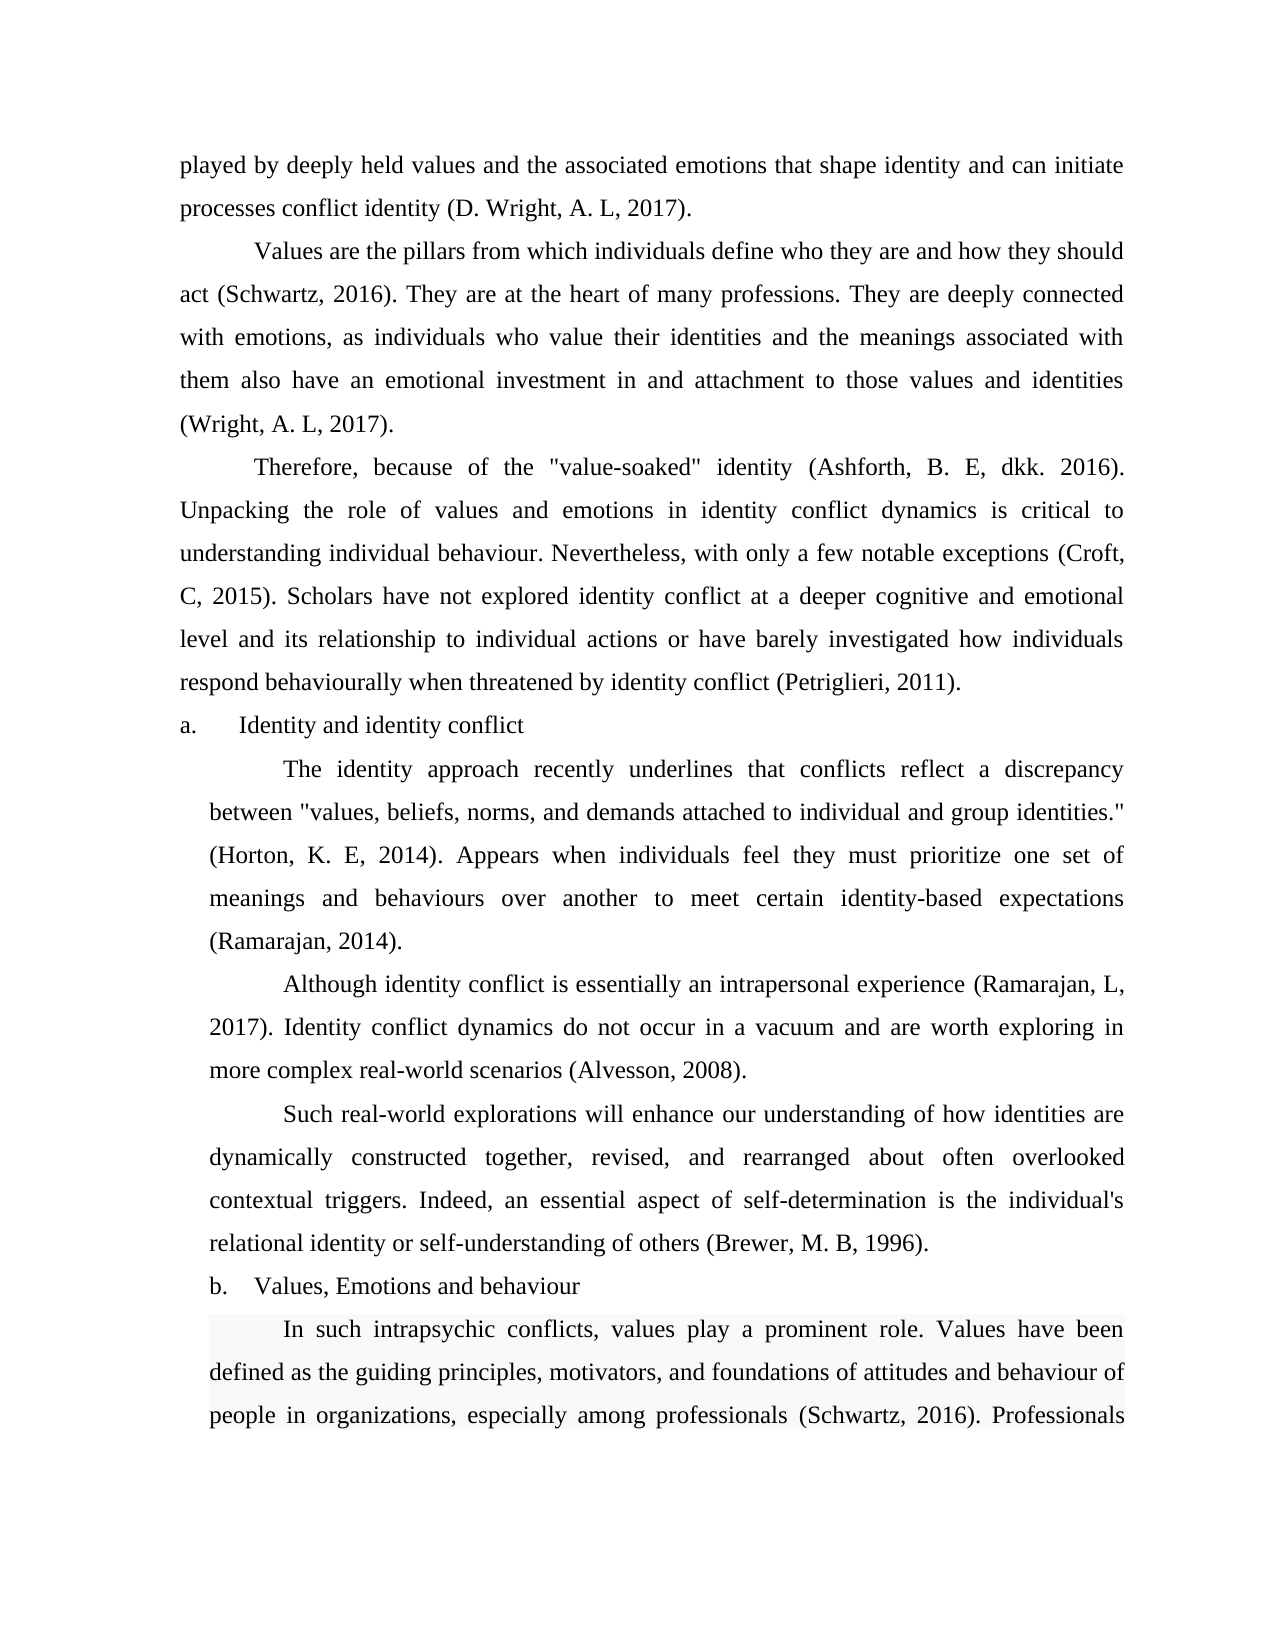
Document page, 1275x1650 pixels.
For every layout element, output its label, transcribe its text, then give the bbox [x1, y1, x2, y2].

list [179, 150, 1125, 222]
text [209, 1314, 1125, 1429]
list Therefore, because of the "value-soaked" identity (Ashforth, B. E, dkk. 2016). Unpacking the role of values and emotions in identity conflict dynamics is critical to understanding individual behaviour. Nevertheless, with only a few notable exceptions (Croft, C, 2015). Scholars have not explored identity conflict at a deeper cognitive and emotional level and its relationship to individual actions or have barely investigated how individuals respond behaviourally when threatened by identity conflict (Petriglieri, 2011). [179, 452, 1125, 696]
list Values are the pillars from which individuals define who they are and how they should act (Schwartz, 2016). They are at the heart of many professions. They are deeply connected with emotions, as individuals who value their identities and the meanings associated with them also have an emotional investment in and attachment to those values and identities (Wright, A. L, 2017). [179, 236, 1125, 437]
list The identity approach recently underlines that conflicts reflect a discrepancy between "values, beliefs, norms, and demands attached to individual and group identities." (Horton, K. E, 2014). Appears when individuals feel they must prioritize one set of meanings and behaviours over another to meet certain identity-based expectations (Ramarajan, 2014). [209, 754, 1125, 955]
list Although identity conflict is essentially an intrapersonal experience (Ramarajan, L, 2017). Identity conflict dynamics do not occur in a vacuum and are worth exploring in more complex real-world scenarios (Alvesson, 2008). [209, 969, 1125, 1084]
list Identity and identity conflict [179, 711, 1125, 739]
list Values, Emotions and behaviour [209, 1271, 1125, 1300]
list Such real-world explorations will enhance our understanding of how identities are dynamically constructed together, revised, and rearranged about often overlooked contextual triggers. Indeed, an essential aspect of self-determination is the individual's relational identity or self-understanding of others (Brewer, M. B, 1996). [209, 1099, 1125, 1257]
